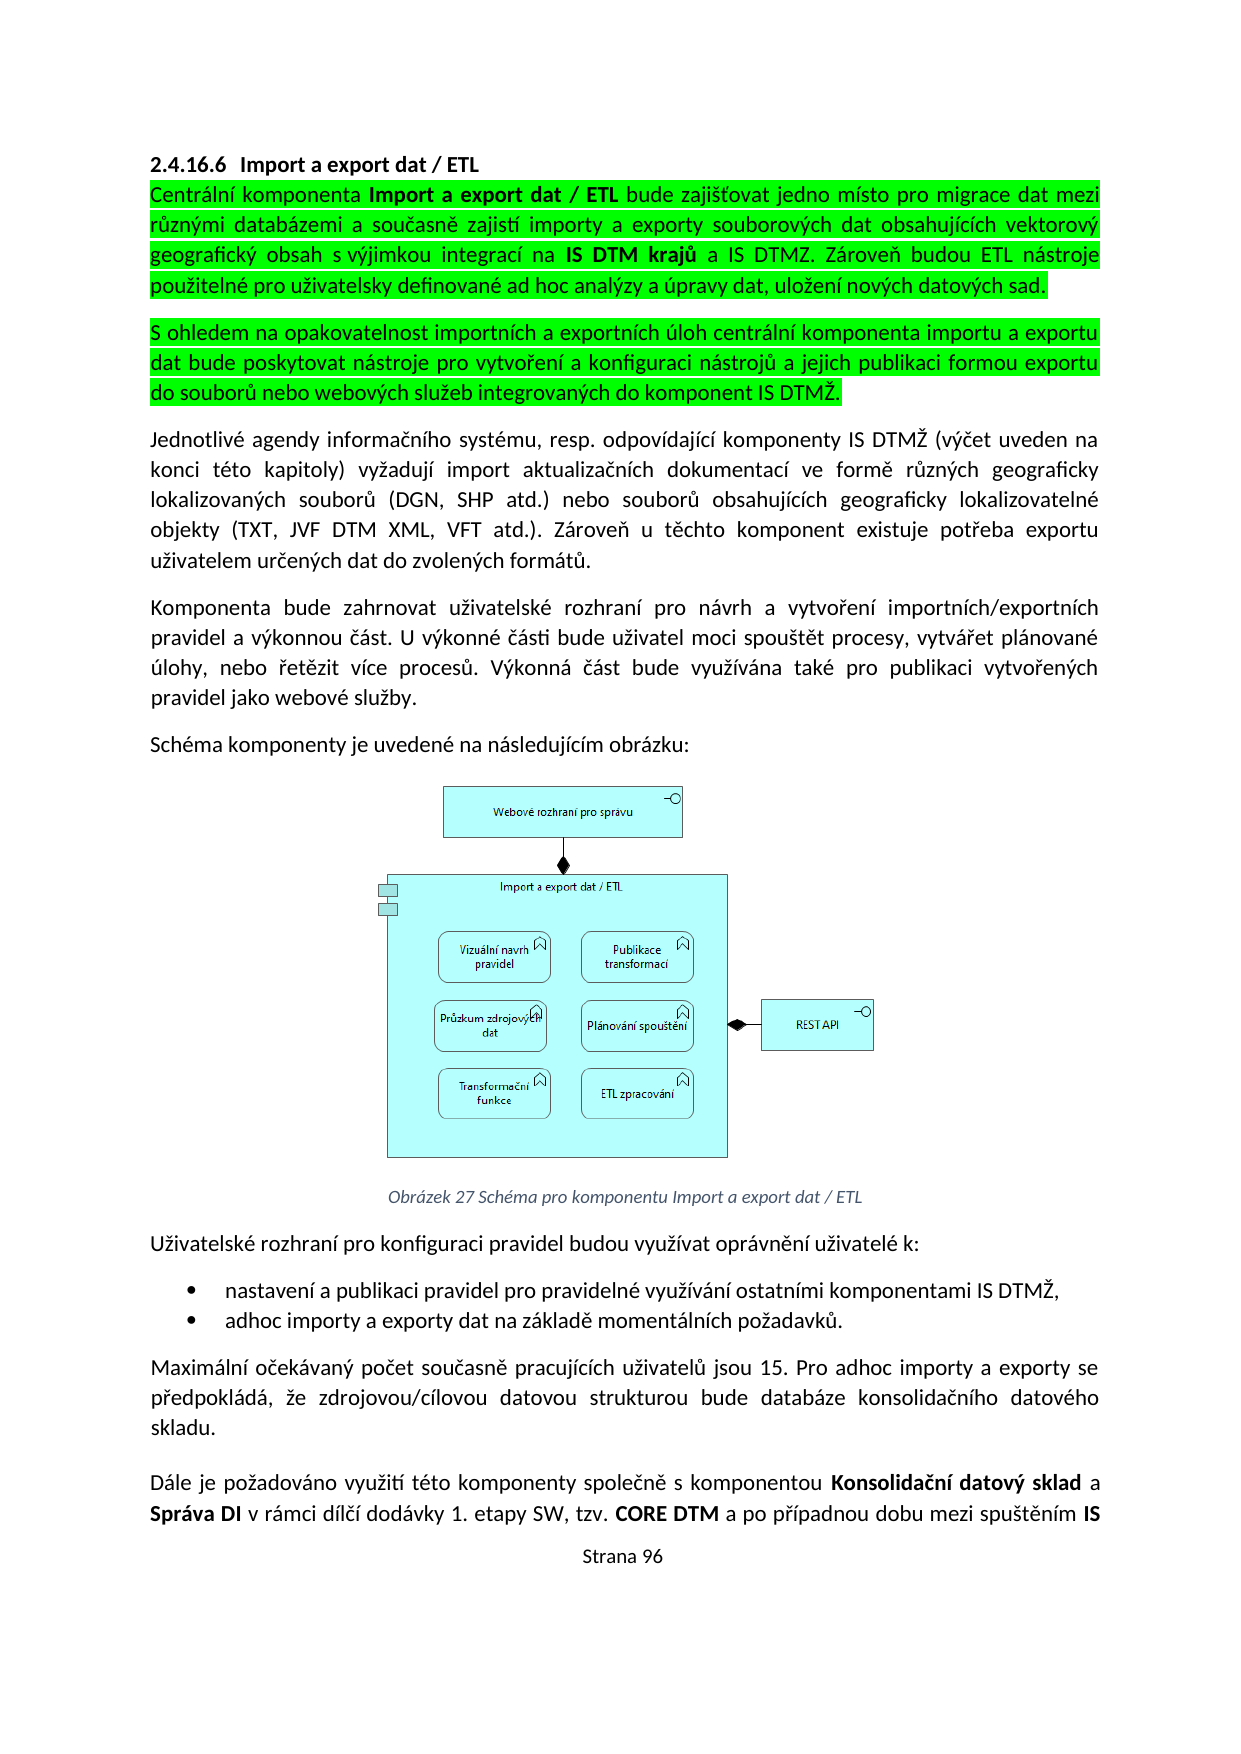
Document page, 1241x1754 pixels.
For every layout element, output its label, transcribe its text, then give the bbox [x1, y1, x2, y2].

text Komponenta bude zahrnovat uživatelské rozhraní pro návrh a vytvoření importních/exportních pravidel a výkonnou část. U výkonné části bude uživatel moci spouštět procesy, vytvářet plánované úlohy, nebo řetězit více procesů. Výkonná část bude využívána také pro publikaci vytvořených pravidel jako webové služby. [150, 593, 1100, 711]
text Schéma komponenty je uvedené na následujícím obrázku: [150, 730, 1100, 758]
text Obrázek 27 Schéma pro komponentu Import a export dat / ETL [150, 1185, 1100, 1208]
subtitle Import a export dat / ETL [150, 150, 1100, 178]
text Uživatelské rozhraní pro konfiguraci pravidel budou využívat oprávnění uživatelé k: [150, 1229, 1100, 1257]
text Maximální očekávaný počet současně pracujících uživatelů jsou 15. Pro adhoc importy a exporty se předpokládá, že zdrojovou/cílovou datovou strukturou bude databáze konsolidačního datového skladu. [150, 1353, 1100, 1441]
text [150, 1468, 1100, 1527]
list nastavení a publikaci pravidel pro pravidelné využívání ostatními komponentami IS DTMŽ, [187, 1276, 1100, 1304]
text Jednotlivé agendy informačního systému, resp. odpovídající komponenty IS DTMŽ (výčet uveden na konci této kapitoly) vyžadují import aktualizačních dokumentací ve formě různých geograficky lokalizovaných souborů (DGN, SHP atd.) nebo souborů obsahujících geograficky lokalizovatelné objekty (TXT, JVF DTM XML, VFT atd.). Zároveň u těchto komponent existuje potřeba exportu uživatelem určených dat do zvolených formátů. [150, 425, 1100, 574]
text S ohledem na opakovatelnost importních a exportních úloh centrální komponenta importu a exportu dat bude poskytovat nástroje pro vytvoření a konfiguraci nástrojů a jejich publikaci formou exportu do souborů nebo webových služeb integrovaných do komponent IS DTMŽ. [150, 376, 1100, 406]
text Centrální komponenta Import a export dat / ETL bude zajišťovat jedno místo pro migrace dat mezi různými databázemi a současně zajistí importy a exporty souborových dat obsahujících vektorový geografický obsah s výjimkou integrací na IS DTM krajů a IS DTMZ. Zároveň budou ETL nástroje použitelné pro uživatelsky definované ad hoc analýzy a úpravy dat, uložení nových datových sad. [150, 269, 1100, 299]
list adhoc importy a exporty dat na základě momentálních požadavků. [187, 1306, 1100, 1334]
picture [368, 777, 883, 1167]
